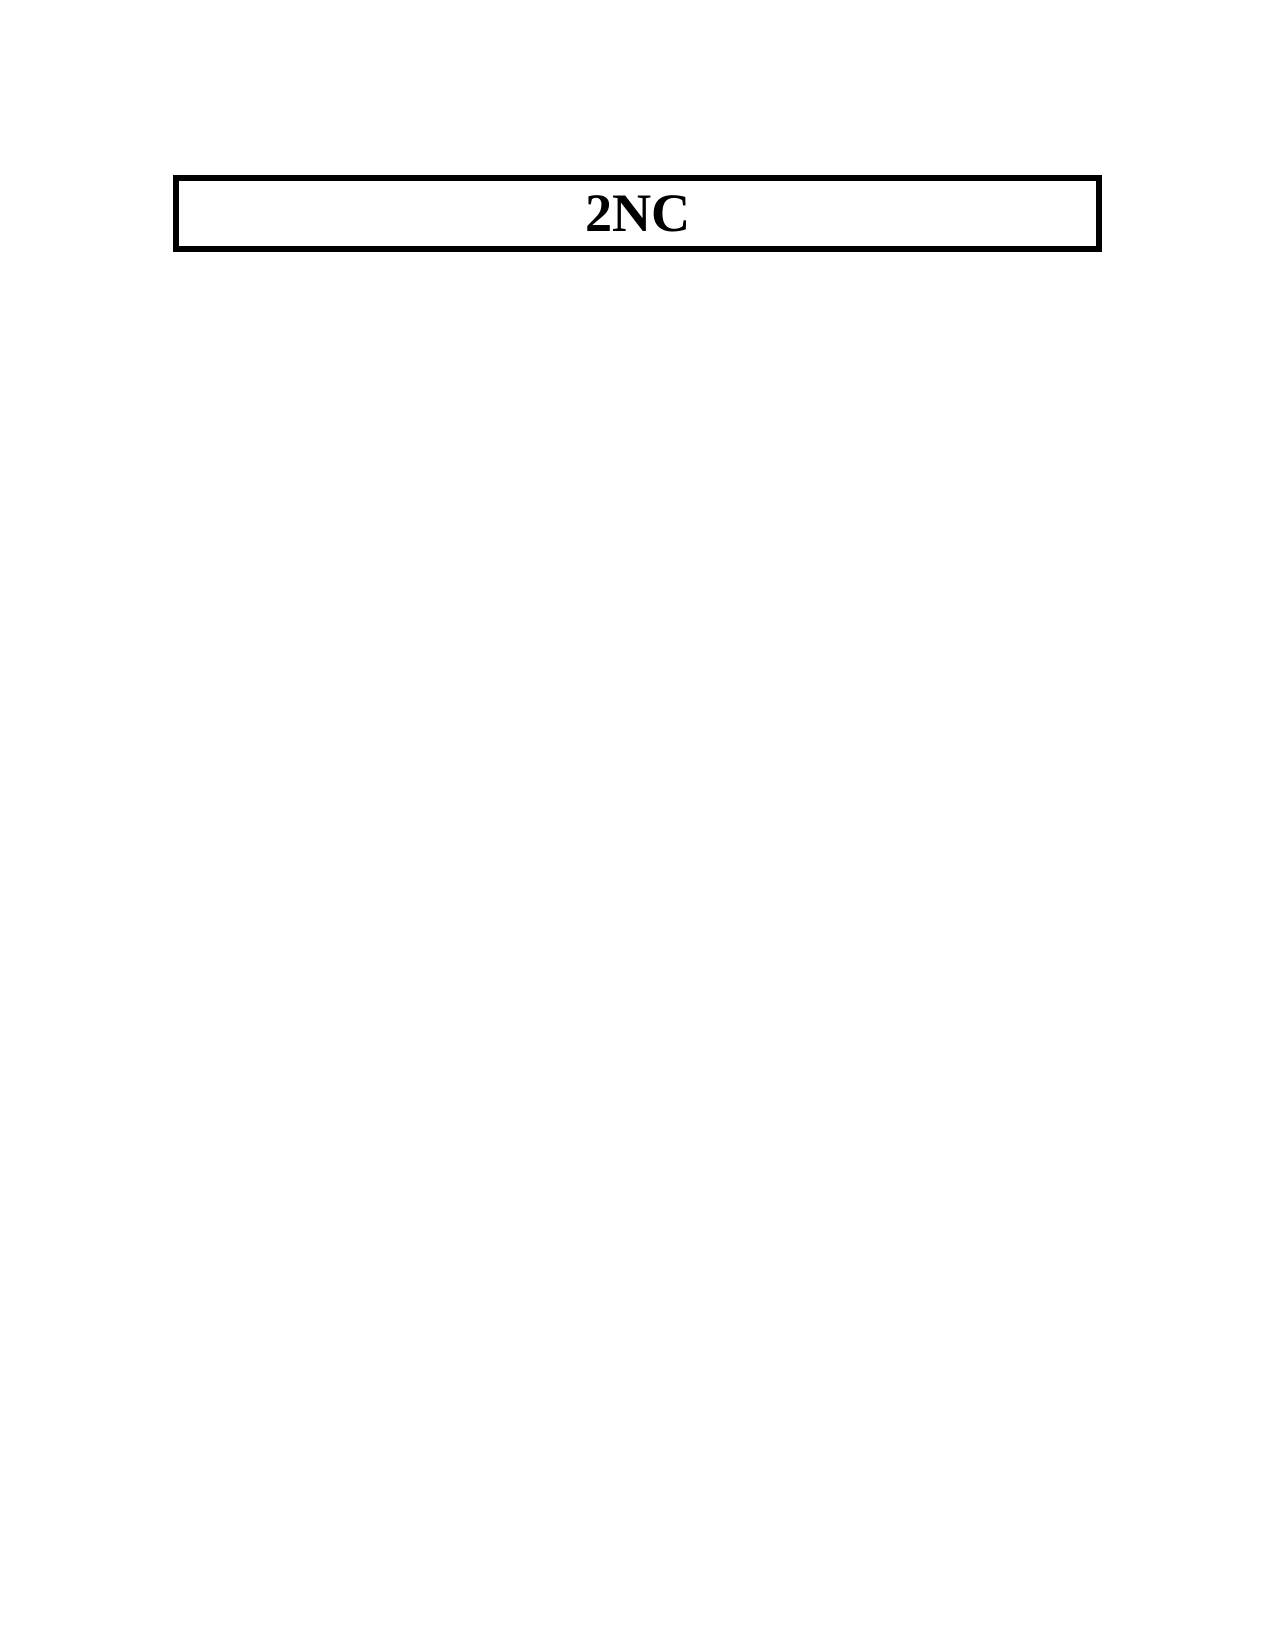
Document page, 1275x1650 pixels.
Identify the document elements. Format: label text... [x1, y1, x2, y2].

subtitle 2NC [179, 181, 1096, 246]
